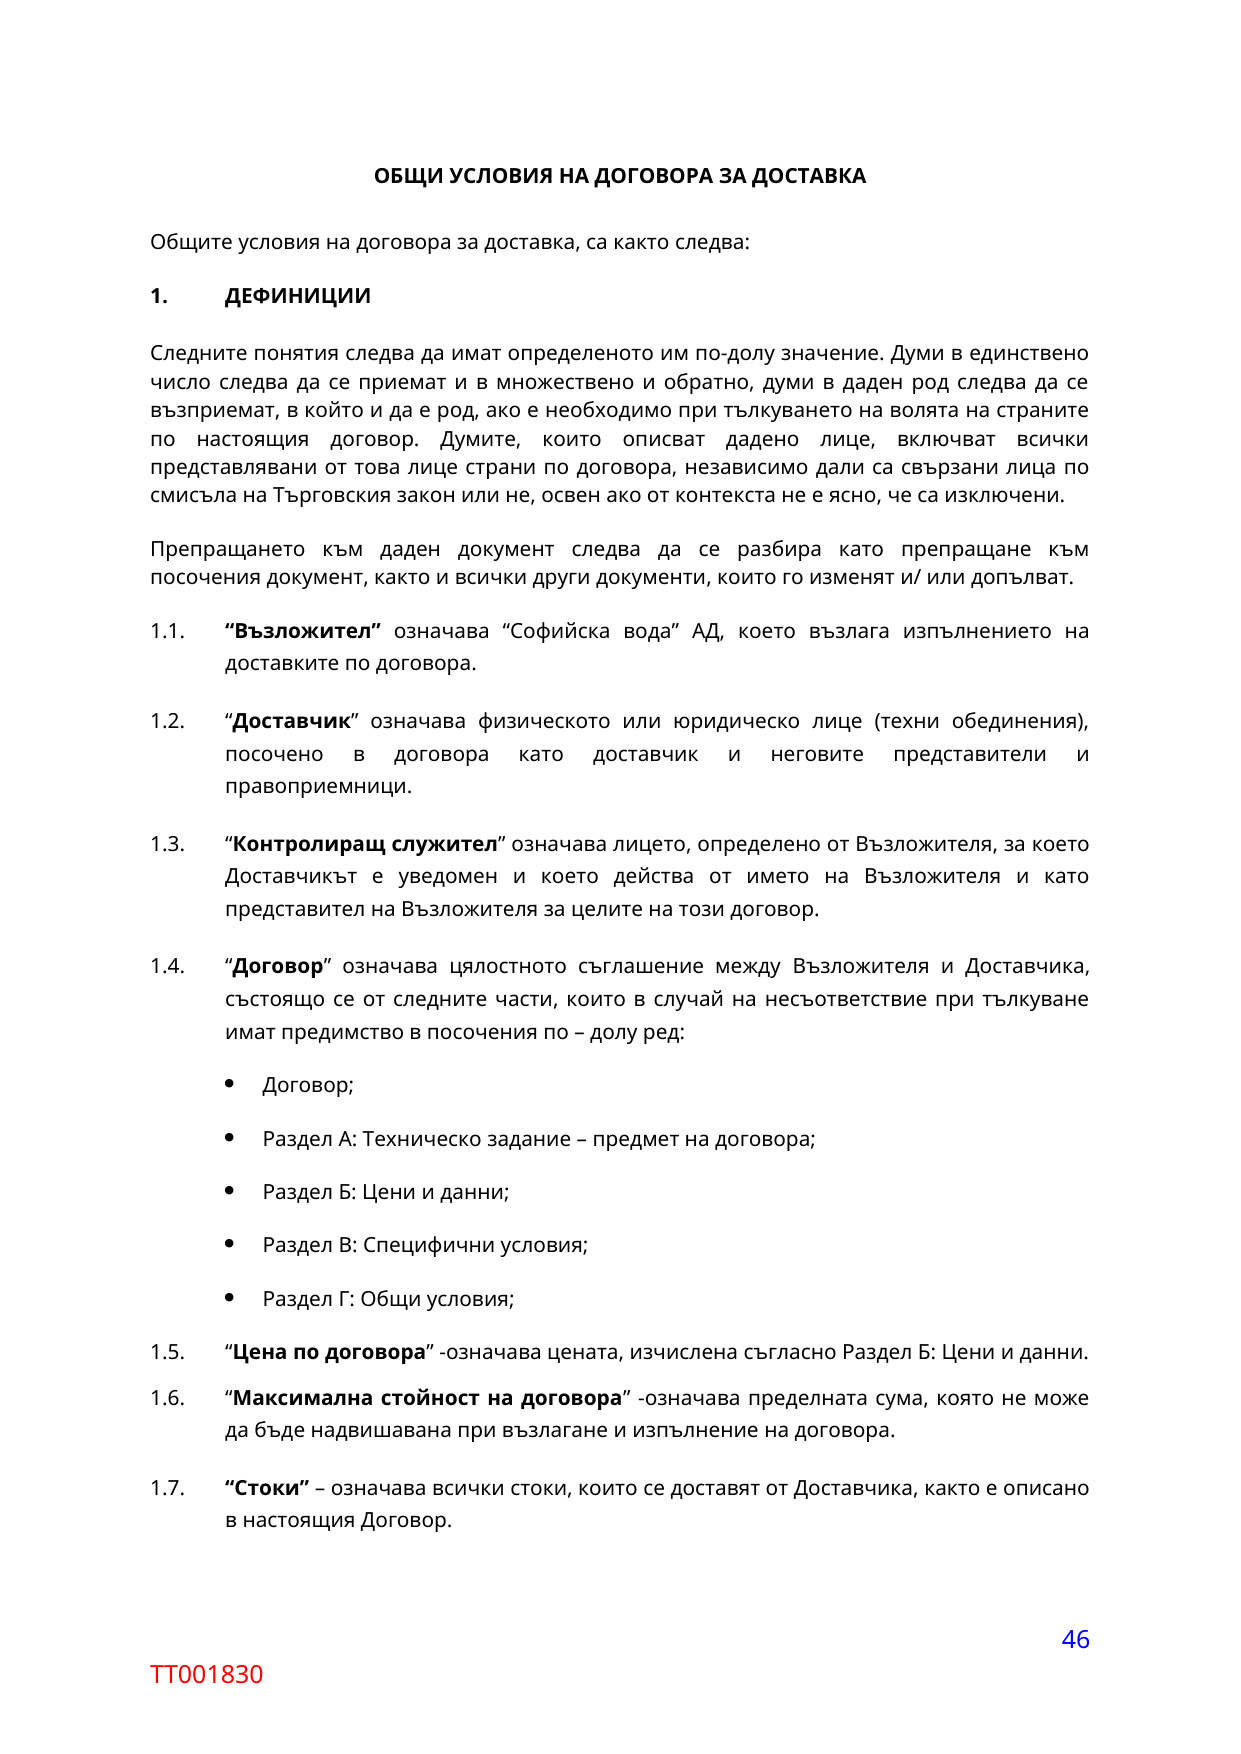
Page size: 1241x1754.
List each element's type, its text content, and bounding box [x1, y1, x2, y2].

list Договор; [225, 1070, 1090, 1099]
text ОБЩИ УСЛОВИЯ НА ДОГОВОРА ЗА ДОСТАВКА [150, 161, 1090, 190]
list Раздел А: Техническо задание – предмет на договора; [225, 1124, 1090, 1152]
list “Договор” означава цялостното съглашение между Възложителя и Доставчика, състоящо се от следните части, които в случай на несъответствие при тълкуване имат предимство в посочения по – долу ред: [150, 952, 1090, 1045]
list “Цена по договора” -означава цената, изчислена съгласно Раздел Б: Цени и данни. [150, 1337, 1090, 1366]
text Препращането към даден документ следва да се разбира като препращане към посочения документ, както и всички други документи, които го изменят и/ или допълват. [150, 534, 1090, 591]
list ДЕФИНИЦИИ [150, 281, 1090, 309]
list “Стоки” – означава всички стоки, които се доставят от Доставчика, както е описано в настоящия Договор. [150, 1473, 1090, 1534]
list “Доставчик” означава физическото или юридическо лице (техни обединения), посочено в договора като доставчик и неговите представители и правоприемници. [150, 706, 1090, 800]
list Раздел В: Специфични условия; [225, 1231, 1090, 1259]
list Раздел Г: Общи условия; [225, 1284, 1090, 1312]
text Общите условия на договора за доставка, са както следва: [150, 227, 1090, 256]
list Раздел Б: Цени и данни; [225, 1177, 1090, 1206]
list “Максимална стойност на договора” -означава пределната сума, която не може да бъде надвишавана при възлагане и изпълнение на договора. [150, 1383, 1090, 1444]
text Следните понятия следва да имат определеното им по-долу значение. Думи в единствено число следва да се приемат и в множествено и обратно, думи в даден род следва да се възприемат, в който и да е род, ако е необходимо при тълкуването на волята на страните по настоящия договор. Думите, които описват дадено лице, включват всички представлявани от това лице страни по договора, независимо дали са свързани лица по смисъла на Търговския закон или не, освен ако от контекста не е ясно, че са изключени. [150, 338, 1090, 509]
list “Контролиращ служител” означава лицето, определено от Възложителя, за което Доставчикът е уведомен и което действа от името на Възложителя и като представител на Възложителя за целите на този договор. [150, 829, 1090, 922]
list “Възложител” означава “Софийска вода” АД, което възлага изпълнението на доставките по договора. [150, 616, 1090, 677]
